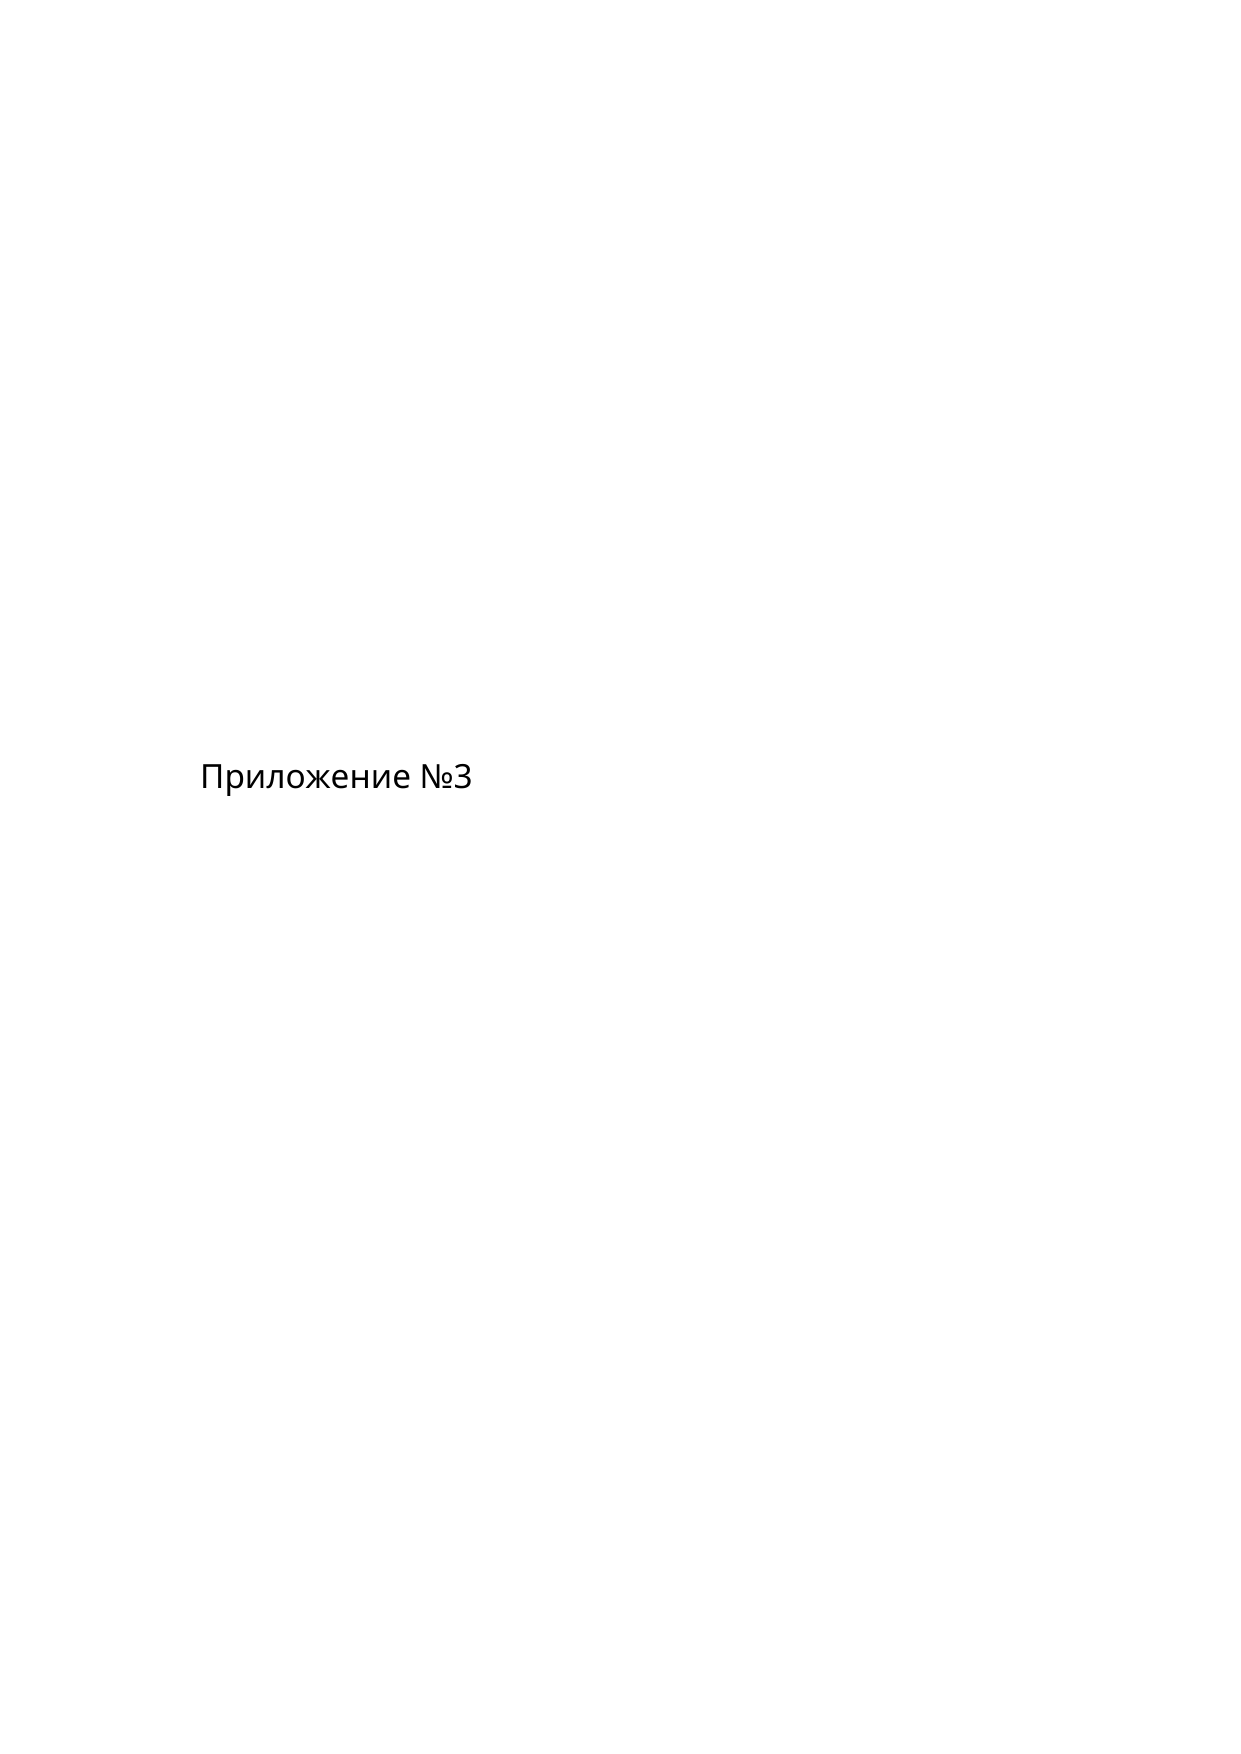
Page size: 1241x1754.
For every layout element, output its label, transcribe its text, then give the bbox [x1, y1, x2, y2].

list Приложение №3 [200, 753, 1152, 798]
